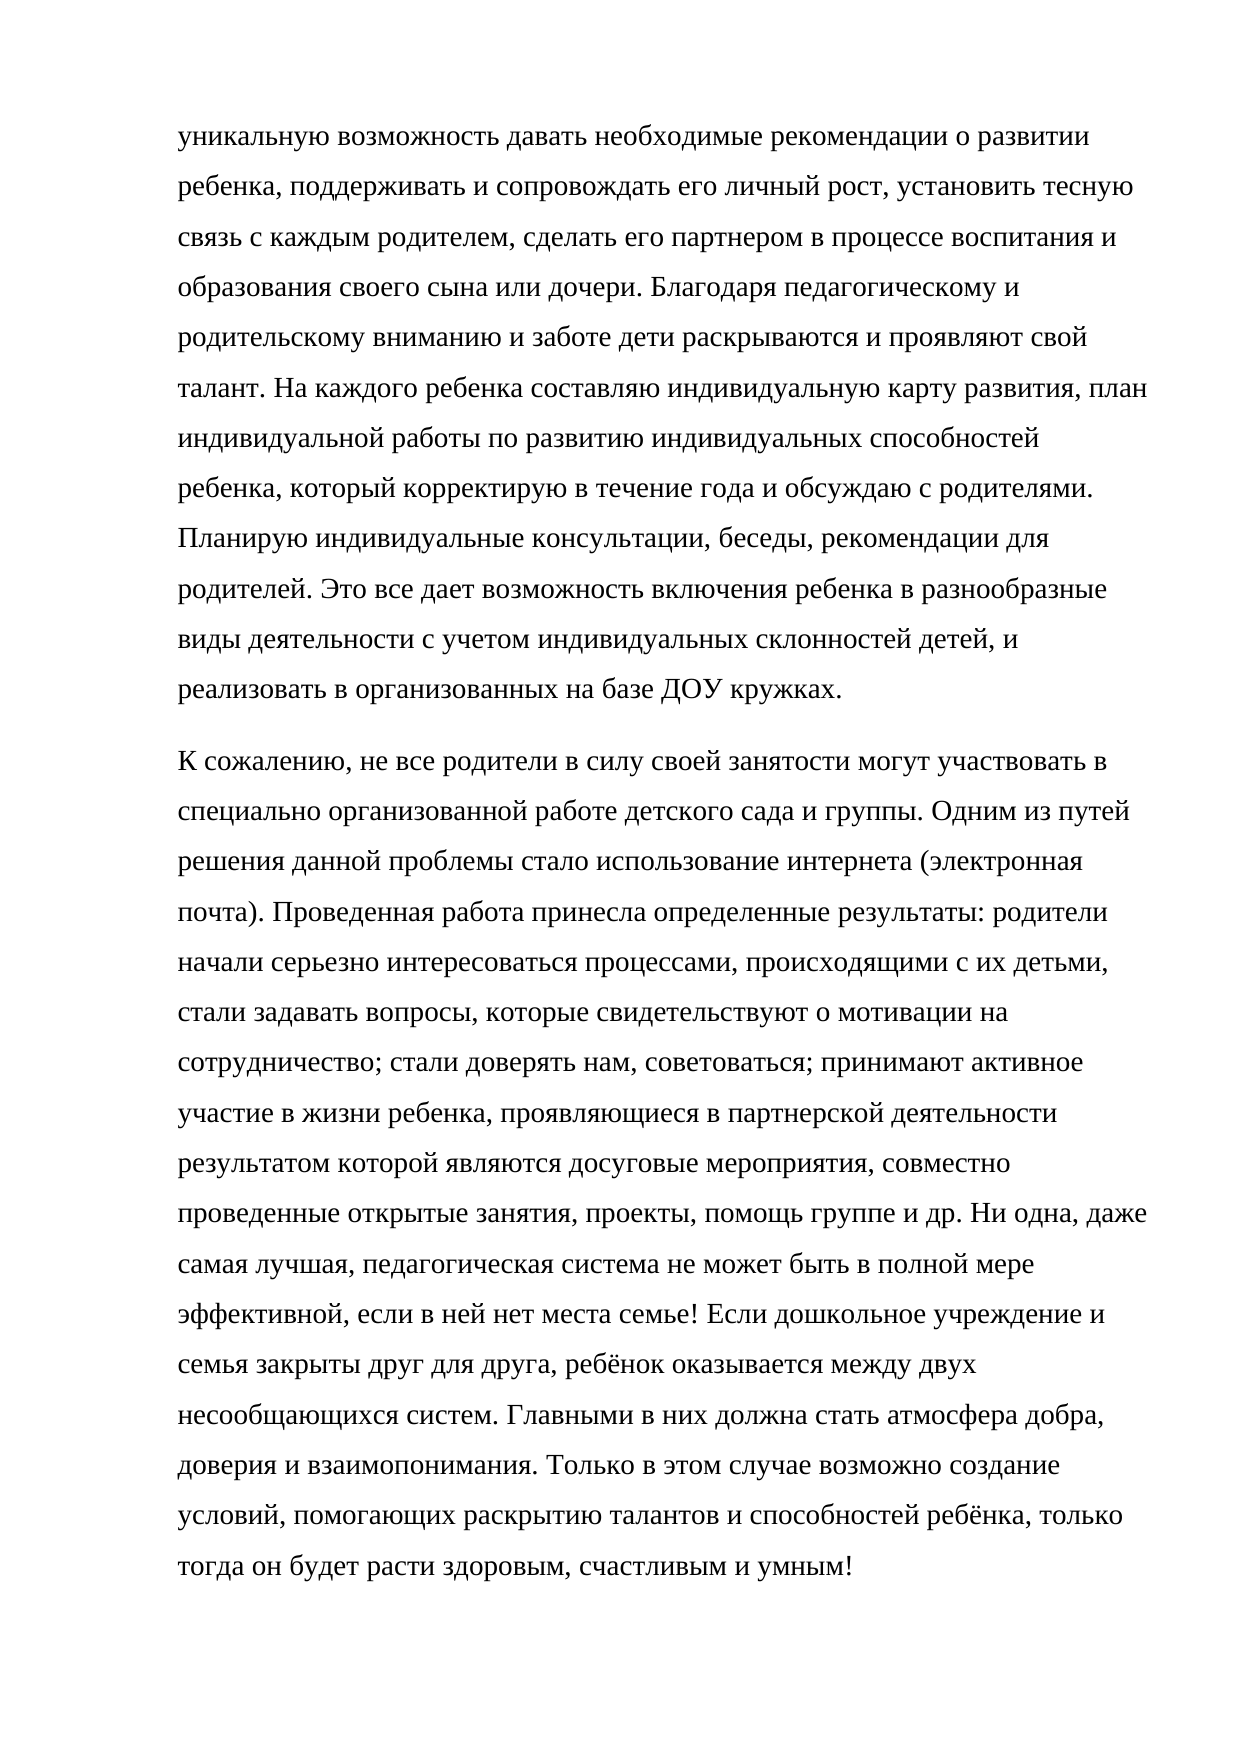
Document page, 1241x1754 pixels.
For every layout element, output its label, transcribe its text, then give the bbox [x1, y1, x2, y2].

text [177, 118, 1152, 705]
text К сожалению, не все родители в силу своей занятости могут участвовать в специально организованной работе детского сада и группы. Одним из путей решения данной проблемы стало использование интернета (электронная почта). Проведенная работа принесла определенные результаты: родители начали серьезно интересоваться процессами, происходящими с их детьми, стали задавать вопросы, которые свидетельствуют о мотивации на сотрудничество; стали доверять нам, советоваться; принимают активное участие в жизни ребенка, проявляющиеся в партнерской деятельности результатом которой являются досуговые мероприятия, совместно проведенные открытые занятия, проекты, помощь группе и др. Ни одна, даже самая лучшая, педагогическая система не может быть в полной мере эффективной, если в ней нет места семье! Если дошкольное учреждение и семья закрыты друг для друга, ребёнок оказывается между двух несообщающихся систем. Главными в них должна стать атмосфера добра, доверия и взаимопонимания. Только в этом случае возможно создание условий, помогающих раскрытию талантов и способностей ребёнка, только тогда он будет расти здоровым, счастливым и умным! [177, 743, 1152, 1581]
